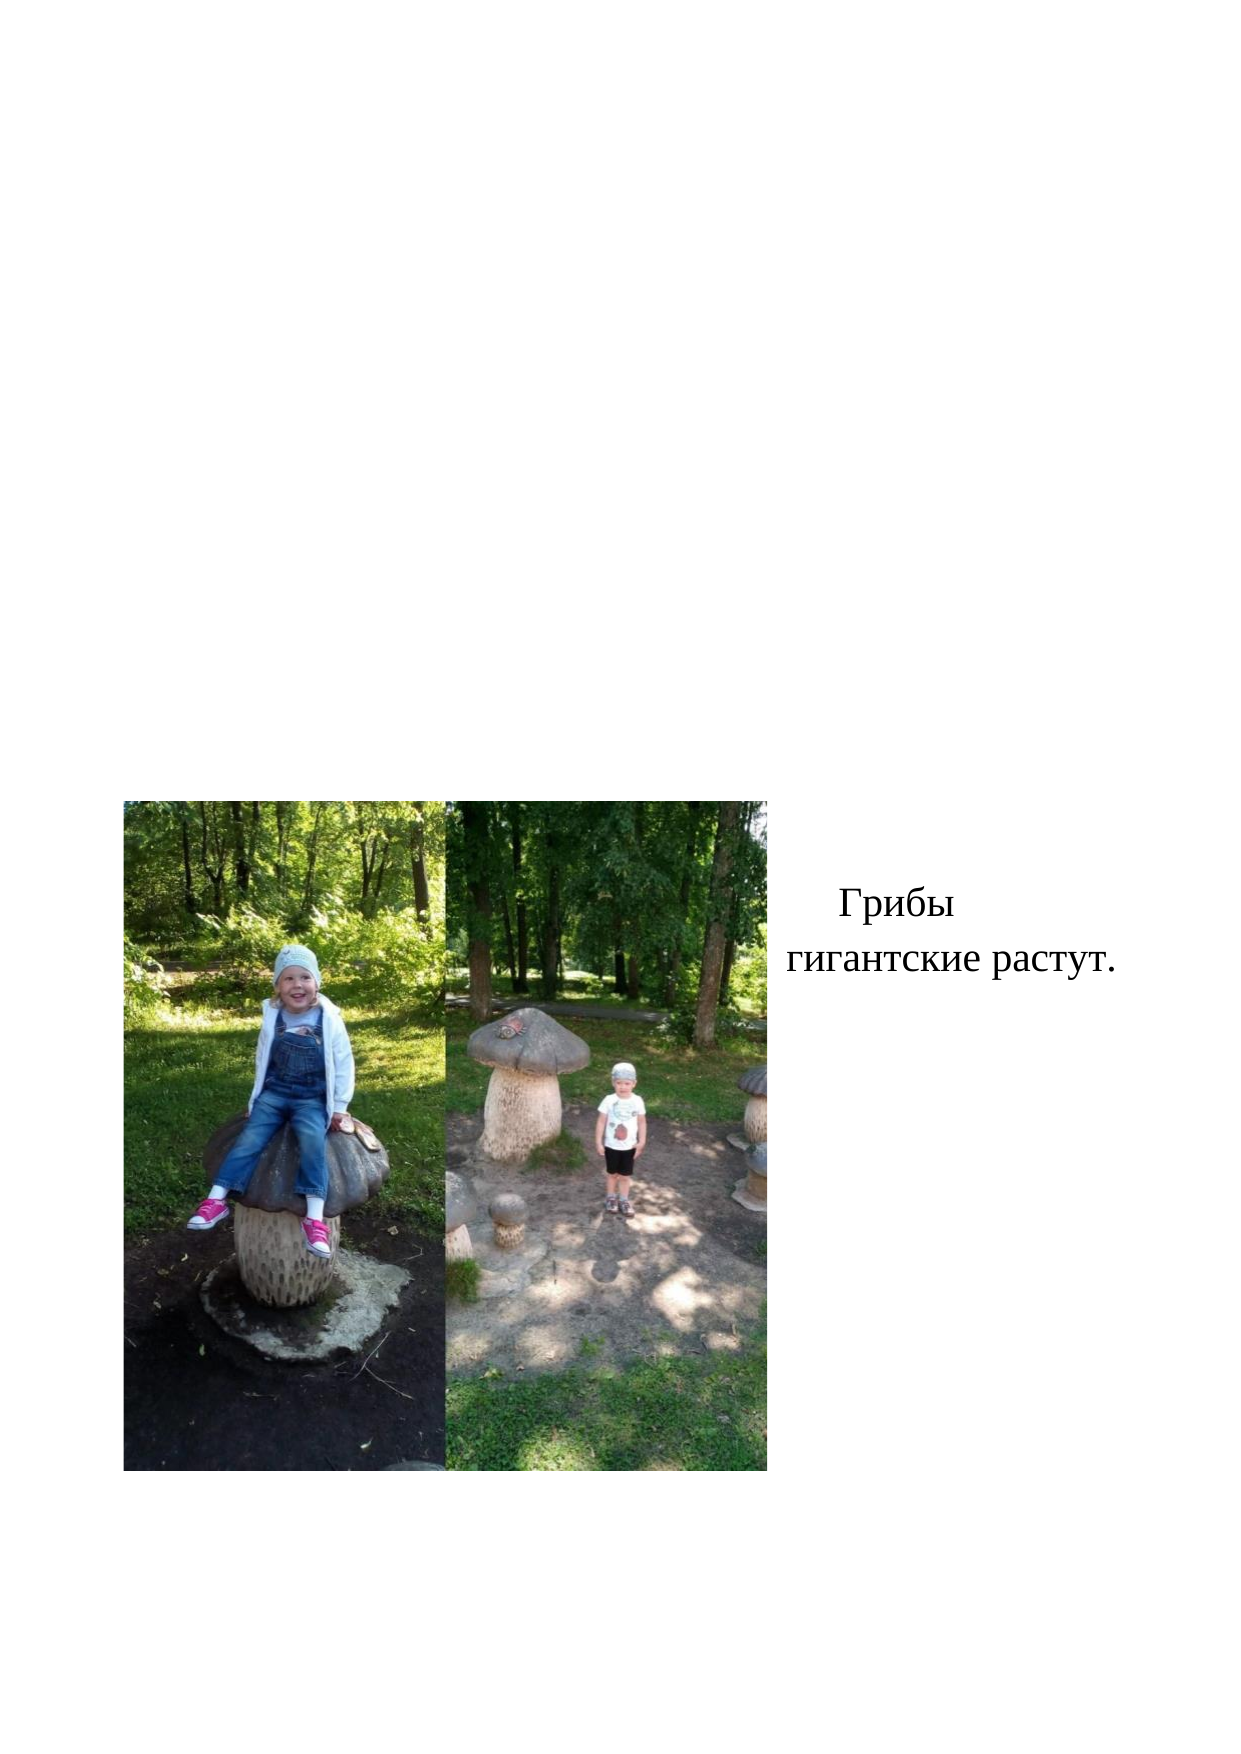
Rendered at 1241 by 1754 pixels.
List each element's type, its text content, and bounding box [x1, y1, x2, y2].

picture [123, 801, 768, 1471]
text Грибы гигантские растут. [768, 877, 1152, 981]
